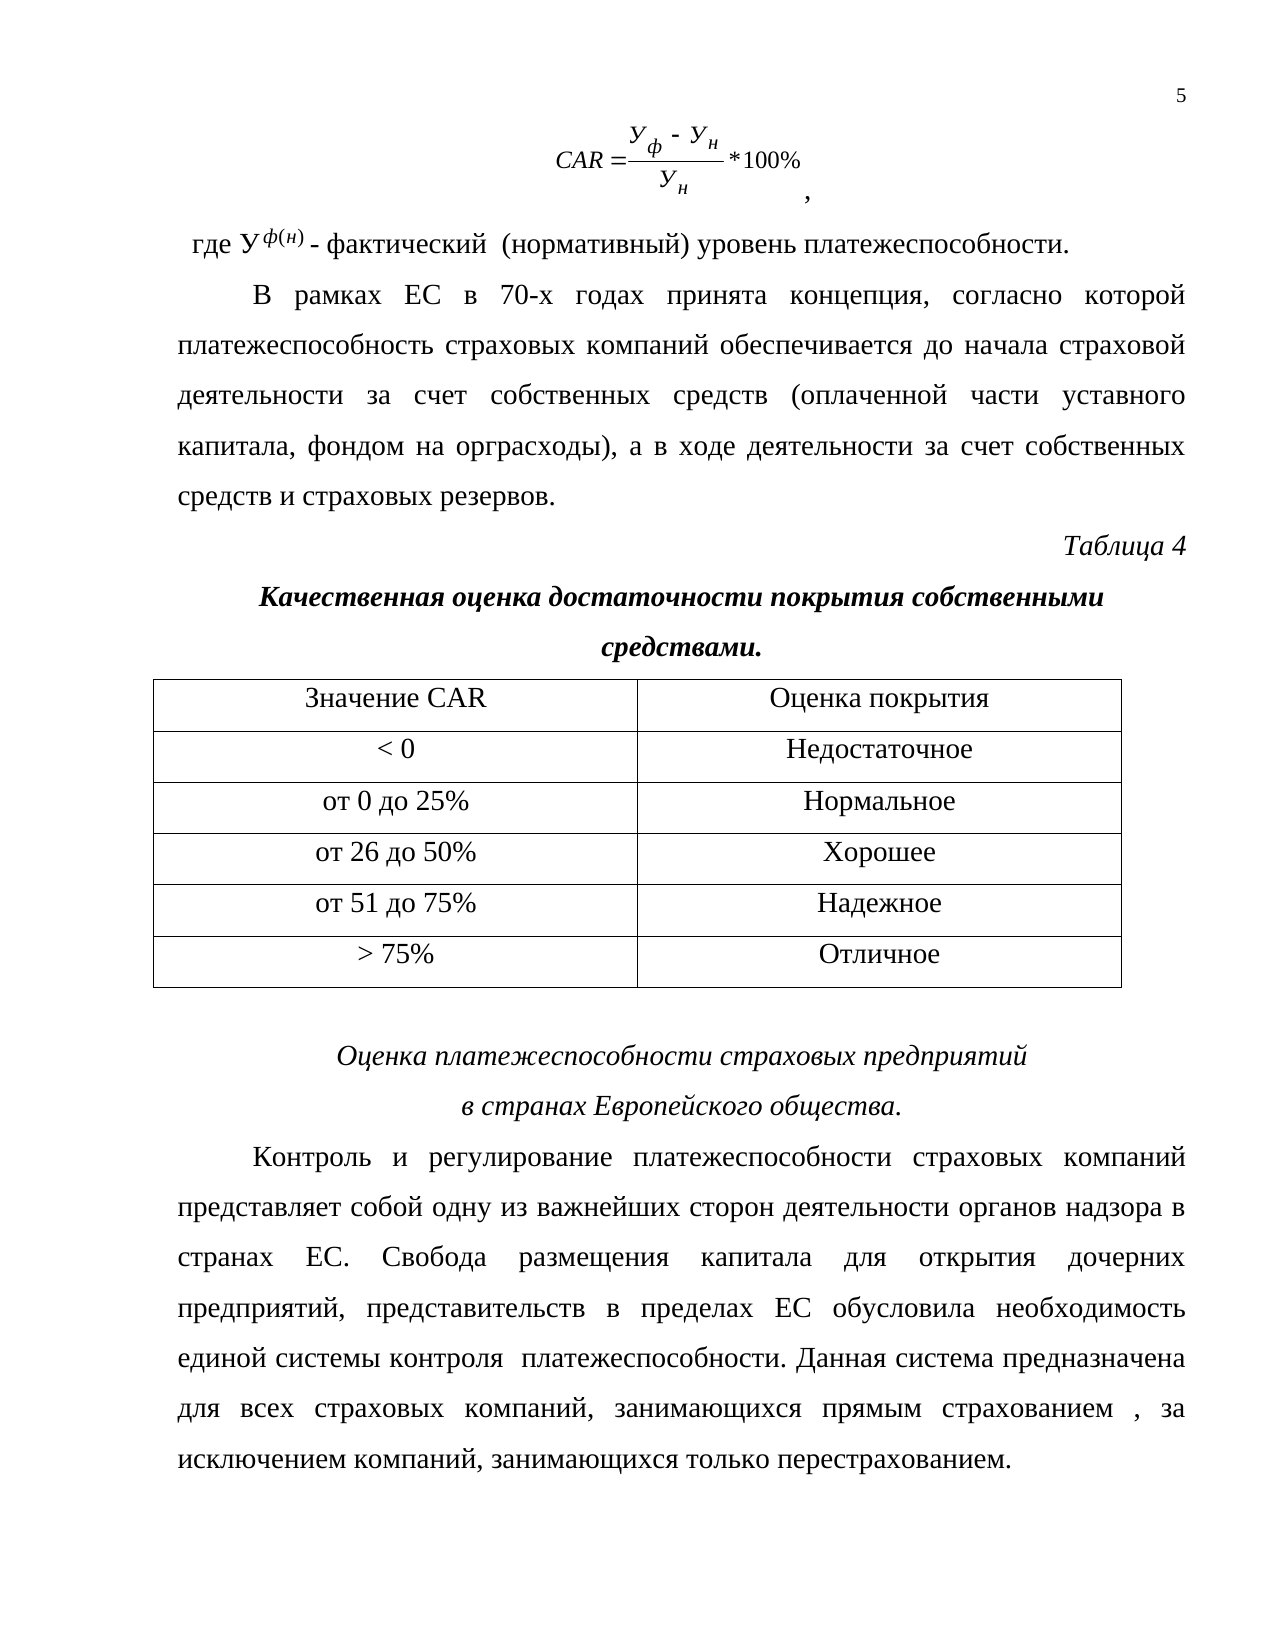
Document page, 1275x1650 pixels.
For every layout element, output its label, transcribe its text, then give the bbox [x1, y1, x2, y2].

text Качественная оценка достаточности покрытия собственными средствами. [177, 579, 1186, 663]
table_cell Хорошее [638, 834, 1121, 884]
text где У- фактический (нормативный) уровень платежеспособности. [177, 222, 1186, 260]
text в странах Европейского общества. [177, 1088, 1186, 1122]
table_cell Надежное [638, 885, 1121, 936]
text В рамках ЕС в 70-х годах принята концепция, согласно которой платежеспособность страховых компаний обеспечивается до начала страховой деятельности за счет собственных средств (оплаченной части уставного капитала, фондом на орграсходы), а в ходе деятельности за счет собственных средств и страховых резервов. [177, 277, 1186, 512]
table_cell Недостаточное [638, 732, 1121, 782]
table_header Значение CAR [154, 680, 637, 731]
text , [177, 118, 1186, 206]
table_cell < 0 [154, 732, 637, 782]
text Таблица 4 [177, 528, 1186, 562]
table_cell от 0 до 25% [154, 783, 637, 833]
table_cell > 75% [154, 937, 637, 987]
table_cell Отличное [638, 937, 1121, 987]
table_header Оценка покрытия [638, 680, 1121, 731]
table_cell Нормальное [638, 783, 1121, 833]
table_cell от 51 до 75% [154, 885, 637, 936]
text Оценка платежеспособности страховых предприятий [177, 1038, 1186, 1072]
table_cell от 26 до 50% [154, 834, 637, 884]
text Контроль и регулирование платежеспособности страховых компаний представляет собой одну из важнейших сторон деятельности органов надзора в странах ЕС. Свобода размещения капитала для открытия дочерних предприятий, представительств в пределах ЕС обусловила необходимость единой системы контроля платежеспособности. Данная система предназначена для всех страховых компаний, занимающихся прямым страхованием , за исключением компаний, занимающихся только перестрахованием. [177, 1139, 1186, 1474]
